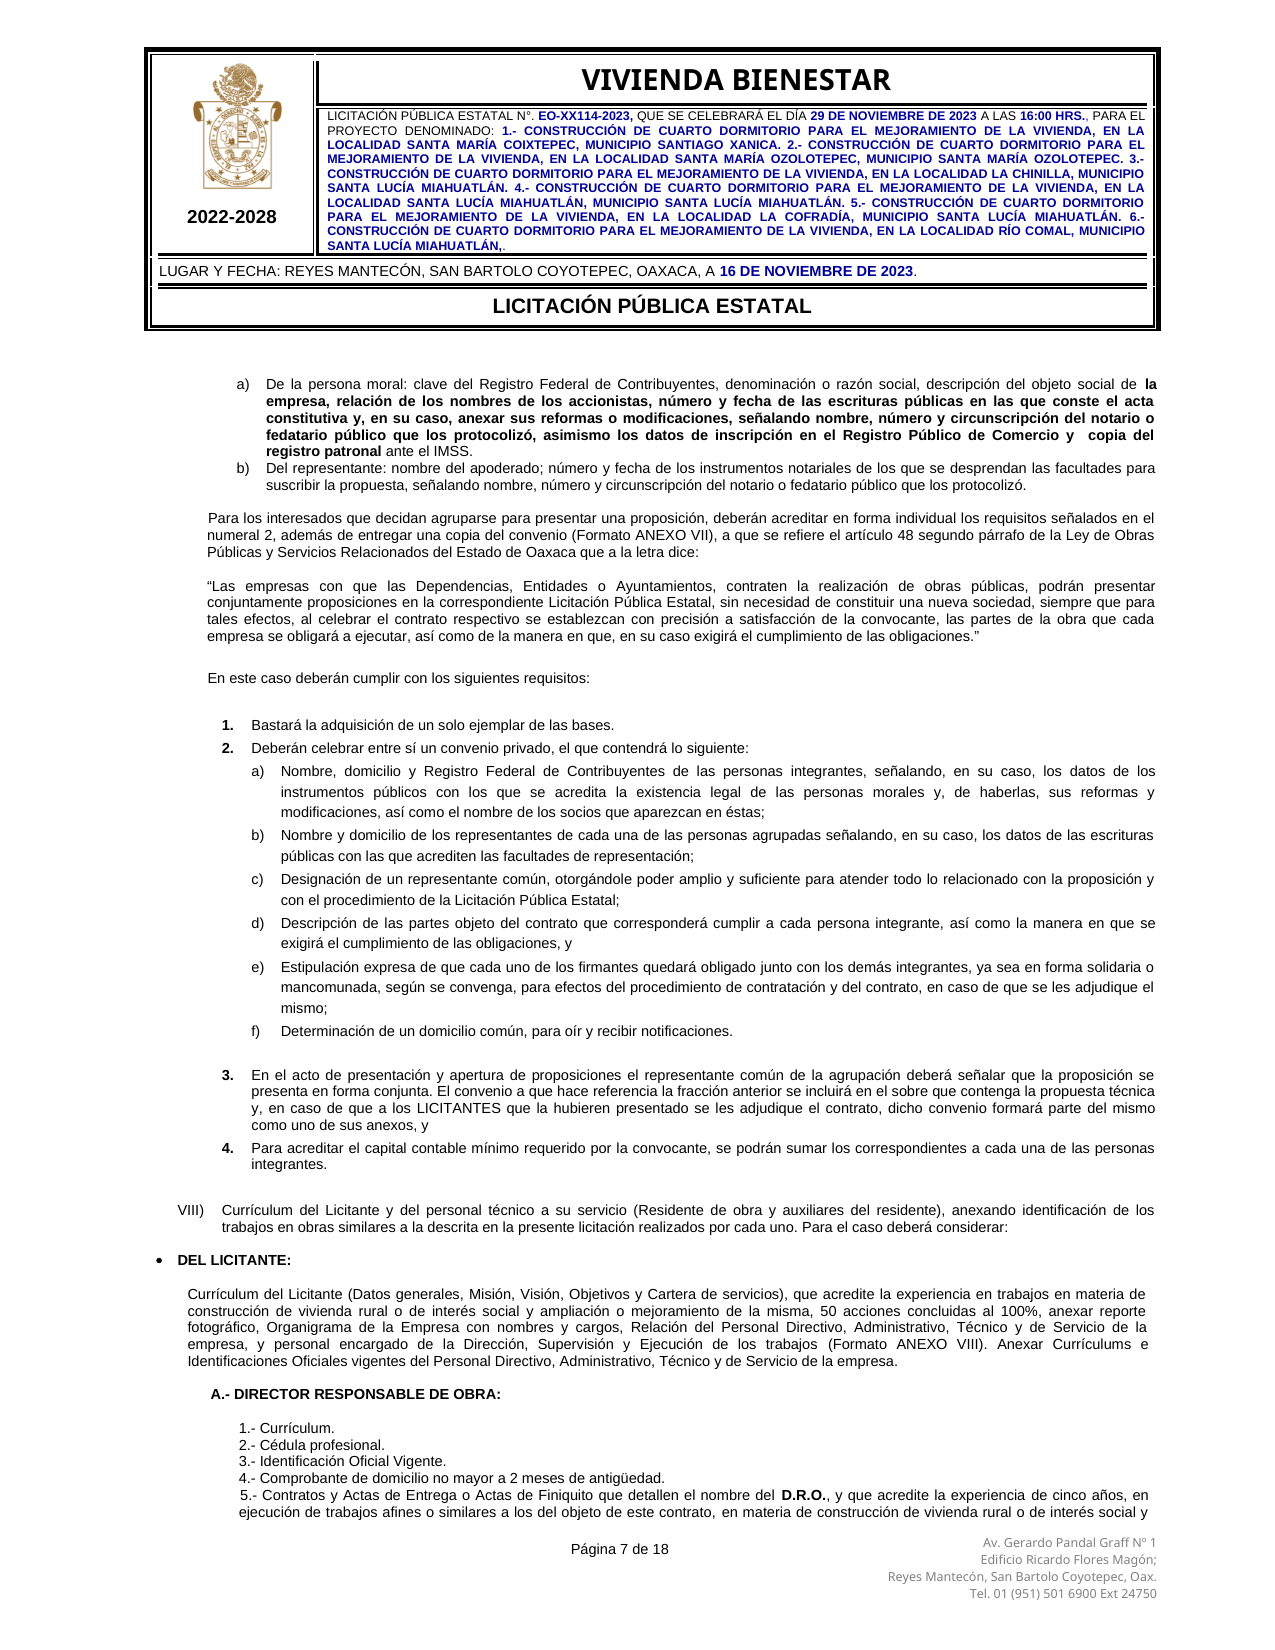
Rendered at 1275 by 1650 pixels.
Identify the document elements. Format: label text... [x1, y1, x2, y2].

picture [187, 59, 285, 188]
text Para los interesados que decidan agruparse para presentar una proposición, deberán acreditar en forma individual los requisitos señalados en el numeral 2, además de entregar una copia del convenio (Formato ANEXO VII), a que se refiere el artículo 48 segundo párrafo de la Ley de Obras Públicas y Servicios Relacionados del Estado de Oaxaca que a la letra dice: [207, 510, 1157, 561]
text 4. Para acreditar el capital contable mínimo requerido por la convocante, se podrán sumar los correspondientes a cada una de las personas integrantes. [222, 1139, 1157, 1173]
list Del representante: nombre del apoderado; número y fecha de los instrumentos notariales de los que se desprendan las facultades para suscribir la propuesta, señalando nombre, número y circunscripción del notario o fedatario público que los protocolizó. [236, 460, 1157, 493]
list DEL LICITANTE: [156, 1252, 1157, 1269]
list Nombre, domicilio y Registro Federal de Contribuyentes de las personas integrantes, señalando, en su caso, los datos de los instrumentos públicos con los que se acredita la existencia legal de las personas morales y, de haberlas, sus reformas y modificaciones, así como el nombre de los socios que aparezcan en éstas; [251, 760, 1157, 822]
list Descripción de las partes objeto del contrato que corresponderá cumplir a cada persona integrante, así como la manera en que se exigirá el cumplimiento de las obligaciones, y [251, 912, 1157, 953]
list Currículum del Licitante y del personal técnico a su servicio (Residente de obra y auxiliares del residente), anexando identificación de los trabajos en obras similares a la descrita en la presente licitación realizados por cada uno. Para el caso deberá considerar: [177, 1201, 1157, 1235]
text “Las empresas con que las Dependencias, Entidades o Ayuntamientos, contraten la realización de obras públicas, podrán presentar conjuntamente proposiciones en la correspondiente Licitación Pública Estatal, sin necesidad de constituir una nueva sociedad, siempre que para tales efectos, al celebrar el contrato respectivo se establezcan con precisión a satisfacción de la convocante, las partes de la obra que cada empresa se obligará a ejecutar, así como de la manera en que, en su caso exigirá el cumplimiento de las obligaciones.” [207, 577, 1157, 644]
text 2. Deberán celebrar entre sí un convenio privado, el que contendrá lo siguiente: [222, 737, 1157, 757]
list De la persona moral: clave del Registro Federal de Contribuyentes, denominación o razón social, descripción del objeto social de la empresa, relación de los nombres de los accionistas, número y fecha de las escrituras públicas en las que conste el acta constitutiva y, en su caso, anexar sus reformas o modificaciones, señalando nombre, número y circunscripción del notario o fedatario público que los protocolizó, asimismo los datos de inscripción en el Registro Público de Comercio y copia del registro patronal ante el IMSS. [236, 376, 1157, 460]
text 1. Bastará la adquisición de un solo ejemplar de las bases. [222, 714, 1157, 734]
list Determinación de un domicilio común, para oír y recibir notificaciones. [251, 1020, 1157, 1041]
list Designación de un representante común, otorgándole poder amplio y suficiente para atender todo lo relacionado con la proposición y con el procedimiento de la Licitación Pública Estatal; [251, 868, 1157, 909]
text 3. En el acto de presentación y apertura de proposiciones el representante común de la agrupación deberá señalar que la proposición se presenta en forma conjunta. El convenio a que hace referencia la fracción anterior se incluirá en el sobre que contenga la propuesta técnica y, en caso de que a los LICITANTES que la hubieren presentado se les adjudique el contrato, dicho convenio formará parte del mismo como uno de sus anexos, y [222, 1066, 1157, 1133]
text En este caso deberán cumplir con los siguientes requisitos: [207, 667, 1157, 688]
list Estipulación expresa de que cada uno de los firmantes quedará obligado junto con los demás integrantes, ya sea en forma solidaria o mancomunada, según se convenga, para efectos del procedimiento de contratación y del contrato, en caso de que se les adjudique el mismo; [251, 956, 1157, 1017]
list Nombre y domicilio de los representantes de cada una de las personas agrupadas señalando, en su caso, los datos de las escrituras públicas con las que acrediten las facultades de representación; [251, 824, 1157, 866]
